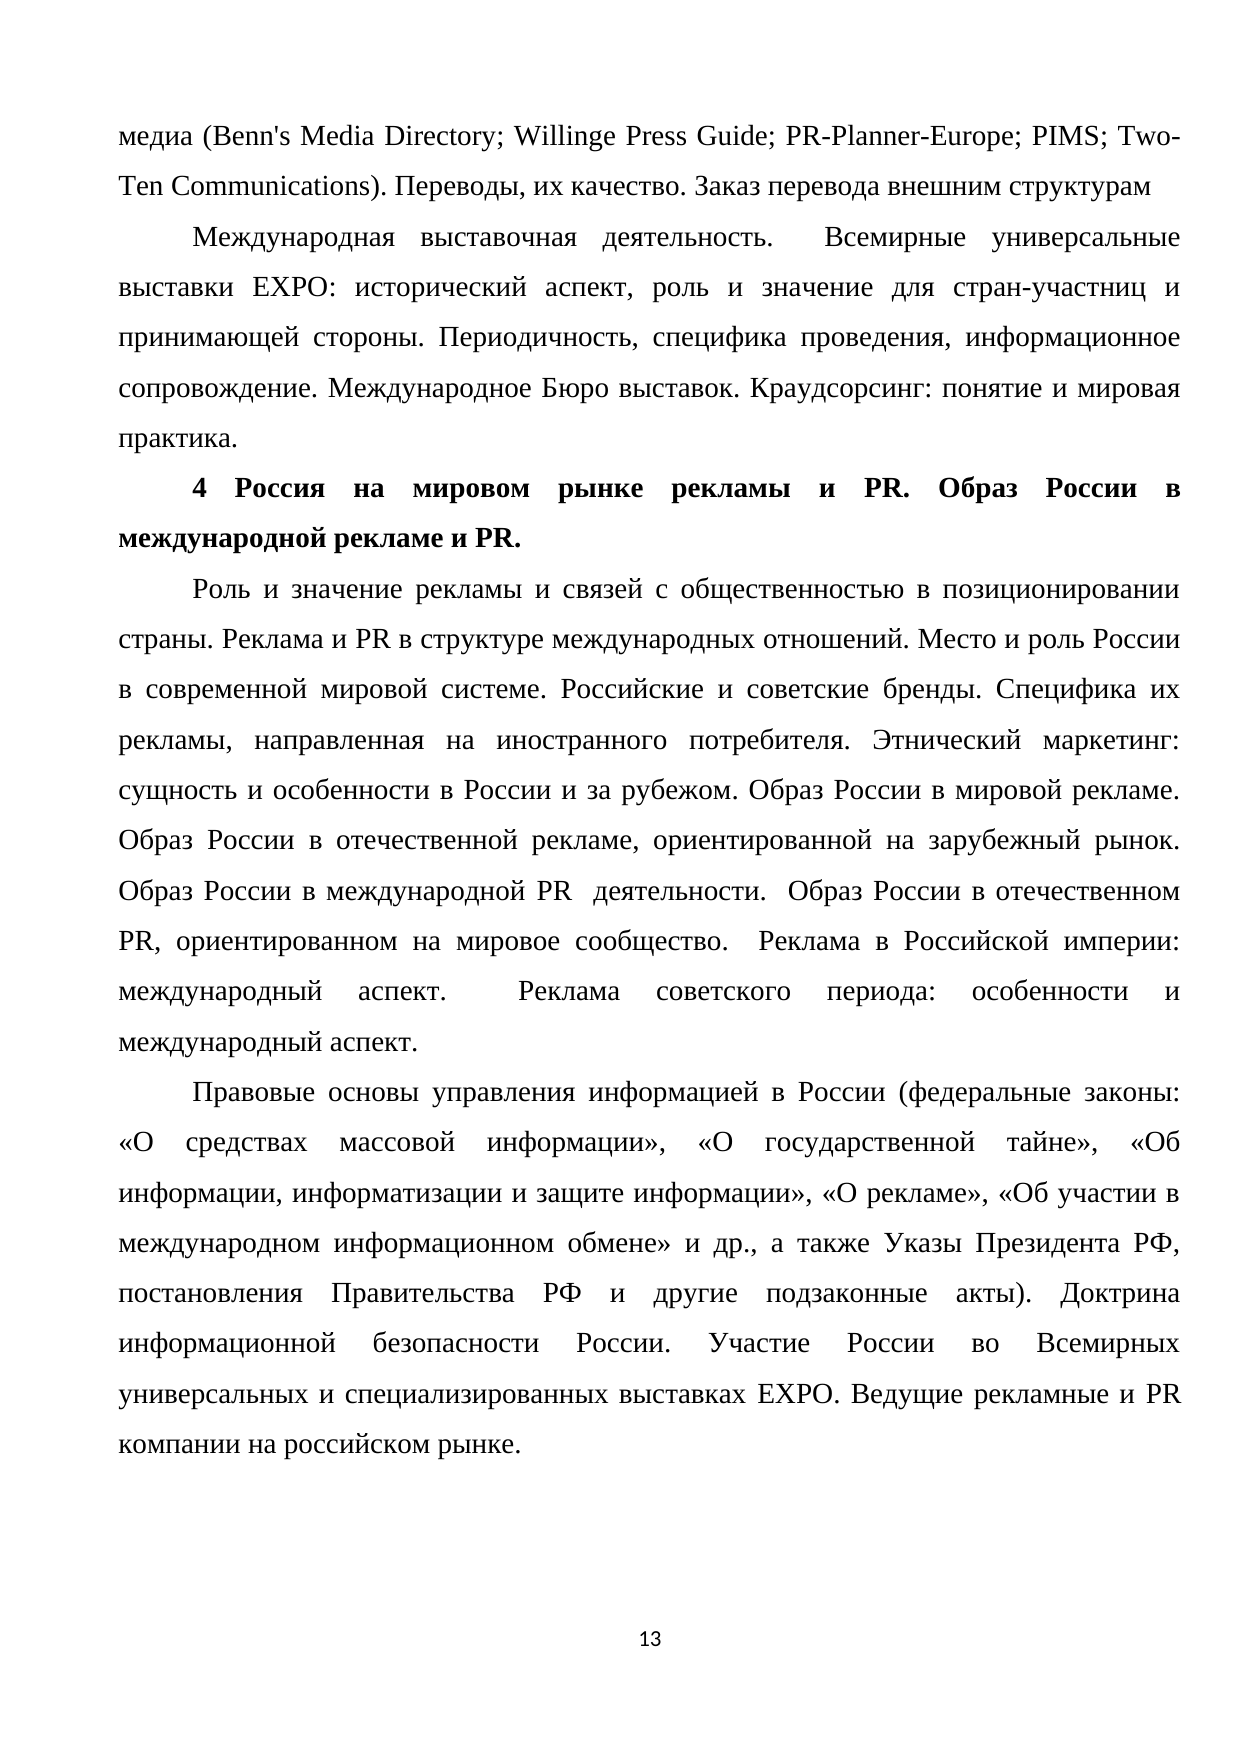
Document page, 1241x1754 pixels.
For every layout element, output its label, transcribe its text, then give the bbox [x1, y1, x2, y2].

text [118, 118, 1181, 202]
text Международная выставочная деятельность. Всемирные универсальные выставки EXPO: исторический аспект, роль и значение для стран-участниц и принимающей стороны. Периодичность, специфика проведения, информационное сопровождение. Международное Бюро выставок. Краудсорсинг: понятие и мировая практика. [118, 219, 1181, 453]
text Правовые основы управления информацией в России (федеральные законы: «О средствах массовой информации», «О государственной тайне», «Об информации, информатизации и защите информации», «О рекламе», «Об участии в международном информационном обмене» и др., а также Указы Президента РФ, постановления Правительства РФ и другие подзаконные акты). Доктрина информационной безопасности России. Участие России во Всемирных универсальных и специализированных выставках EXPO. Ведущие рекламные и PR компании на российском рынке. [118, 1074, 1181, 1460]
text Роль и значение рекламы и связей с общественностью в позиционировании страны. Реклама и PR в структуре международных отношений. Место и роль России в современной мировой системе. Российские и советские бренды. Специфика их рекламы, направленная на иностранного потребителя. Этнический маркетинг: сущность и особенности в России и за рубежом. Образ России в мировой рекламе. Образ России в отечественной рекламе, ориентированной на зарубежный рынок. Образ России в международной PR деятельности. Образ России в отечественном PR, ориентированном на мировое сообщество. Реклама в Российской империи: международный аспект. Реклама советского периода: особенности и международный аспект. [118, 571, 1181, 1057]
text 4 Россия на мировом рынке рекламы и PR. Образ России в международной рекламе и PR. [118, 470, 1181, 554]
